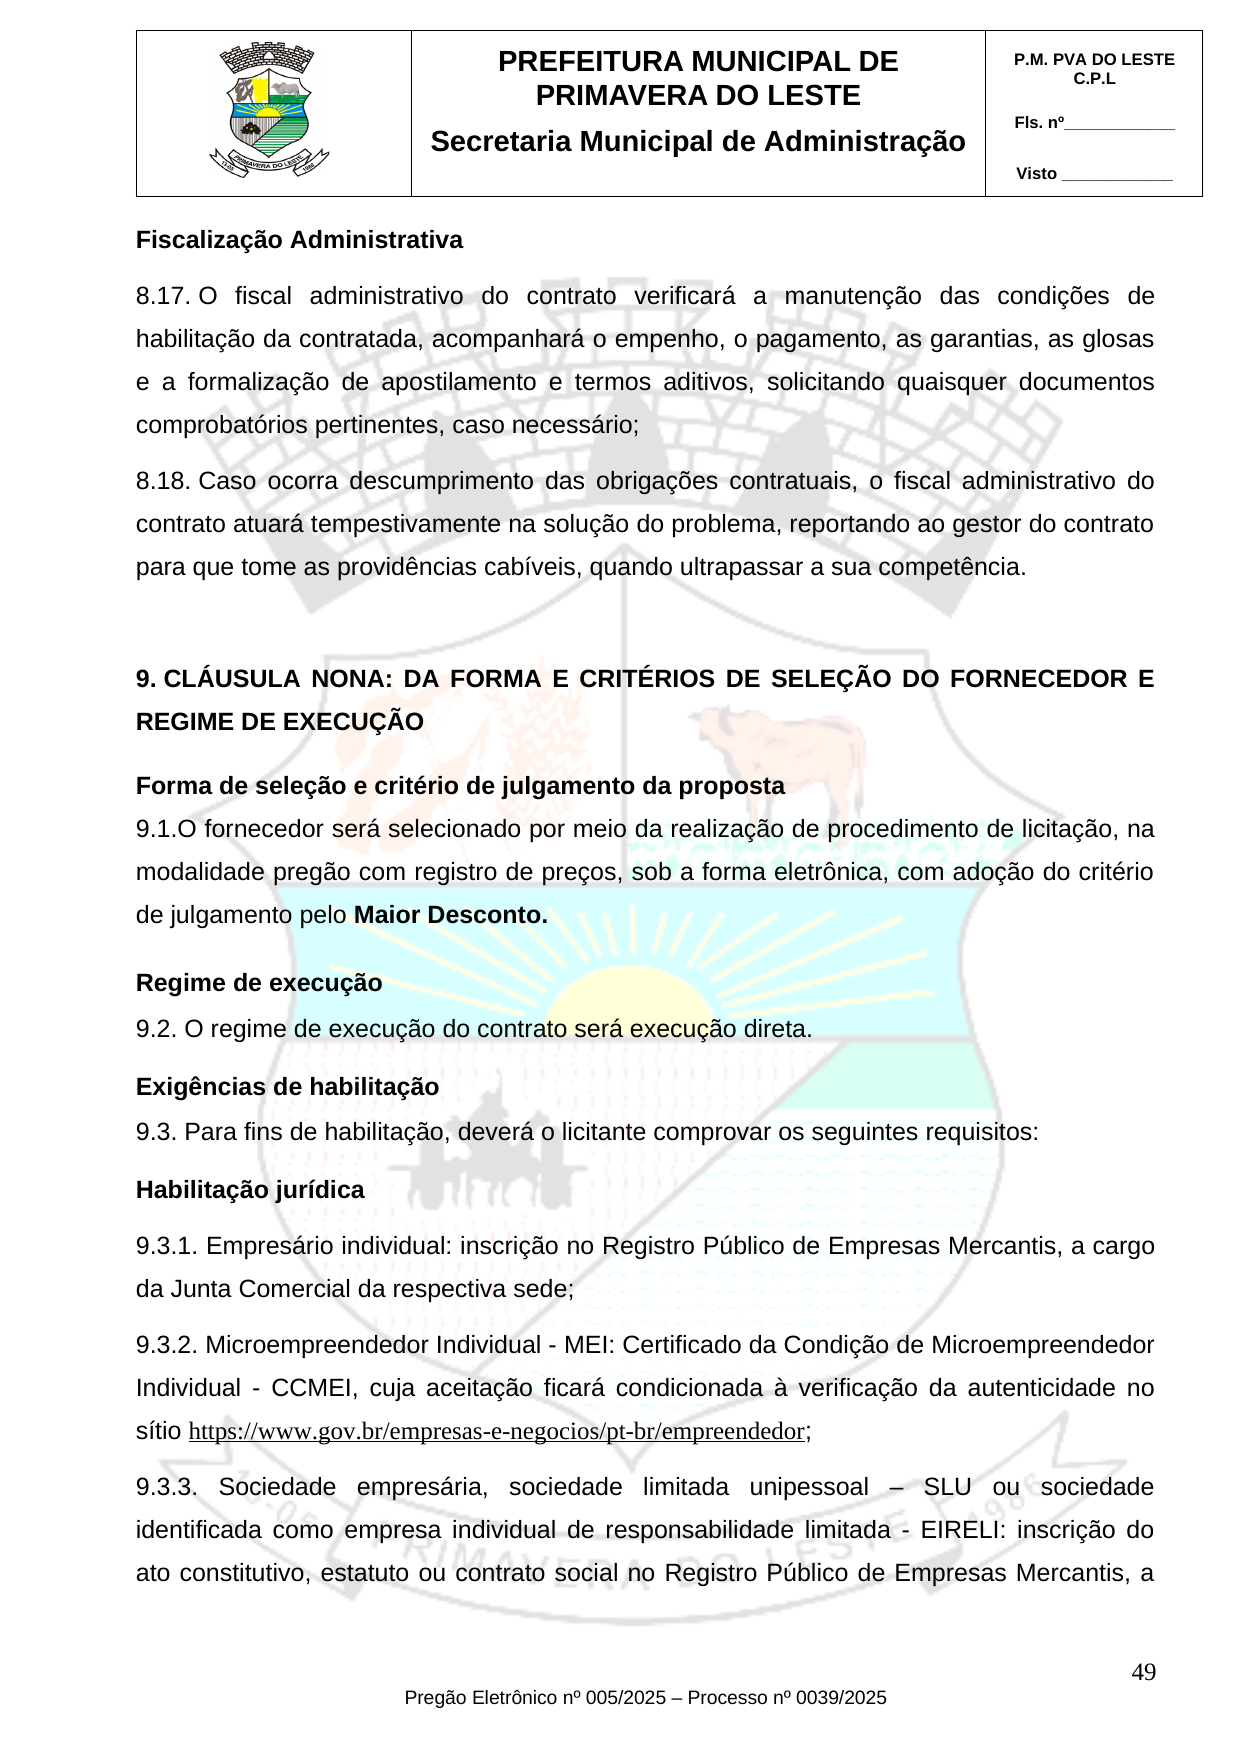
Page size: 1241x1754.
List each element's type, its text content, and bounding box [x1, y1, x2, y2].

list 9.2. O regime de execução do contrato será execução direta. [136, 1014, 1156, 1042]
list 9.3.2. Microempreendedor Individual - MEI: Certificado da Condição de Microempreendedor Individual - CCMEI, cuja aceitação ficará condicionada à verificação da autenticidade no sítio https://www.gov.br/empresas-e-negocios/pt-br/empreendedor; [136, 1329, 1156, 1445]
list 9.3. Para fins de habilitação, deverá o licitante comprovar os seguintes requisitos: [136, 1117, 1156, 1146]
picture [209, 42, 330, 178]
list Caso ocorra descumprimento das obrigações contratuais, o fiscal administrativo do contrato atuará tempestivamente na solução do problema, reportando ao gestor do contrato para que tome as providências cabíveis, quando ultrapassar a sua competência. [136, 466, 1156, 581]
text Forma de seleção e critério de julgamento da proposta [136, 771, 1156, 799]
list CLÁUSULA NONA: DA FORMA E CRITÉRIOS DE SELEÇÃO DO FORNECEDOR E REGIME DE EXECUÇÃO [136, 663, 1156, 735]
list O fiscal administrativo do contrato verificará a manutenção das condições de habilitação da contratada, acompanhará o empenho, o pagamento, as garantias, as glosas e a formalização de apostilamento e termos aditivos, solicitando quaisquer documentos comprobatórios pertinentes, caso necessário; [136, 281, 1156, 439]
text 9.1.O fornecedor será selecionado por meio da realização de procedimento de licitação, na modalidade pregão com registro de preços, sob a forma eletrônica, com adoção do critério de julgamento pelo Maior Desconto. [136, 814, 1156, 929]
text Fiscalização Administrativa [136, 225, 1156, 254]
text Regime de execução [136, 968, 1156, 997]
text Exigências de habilitação [136, 1072, 1156, 1100]
text Habilitação jurídica [136, 1175, 1156, 1204]
list 9.3.1. Empresário individual: inscrição no Registro Público de Empresas Mercantis, a cargo da Junta Comercial da respectiva sede; [136, 1231, 1156, 1303]
